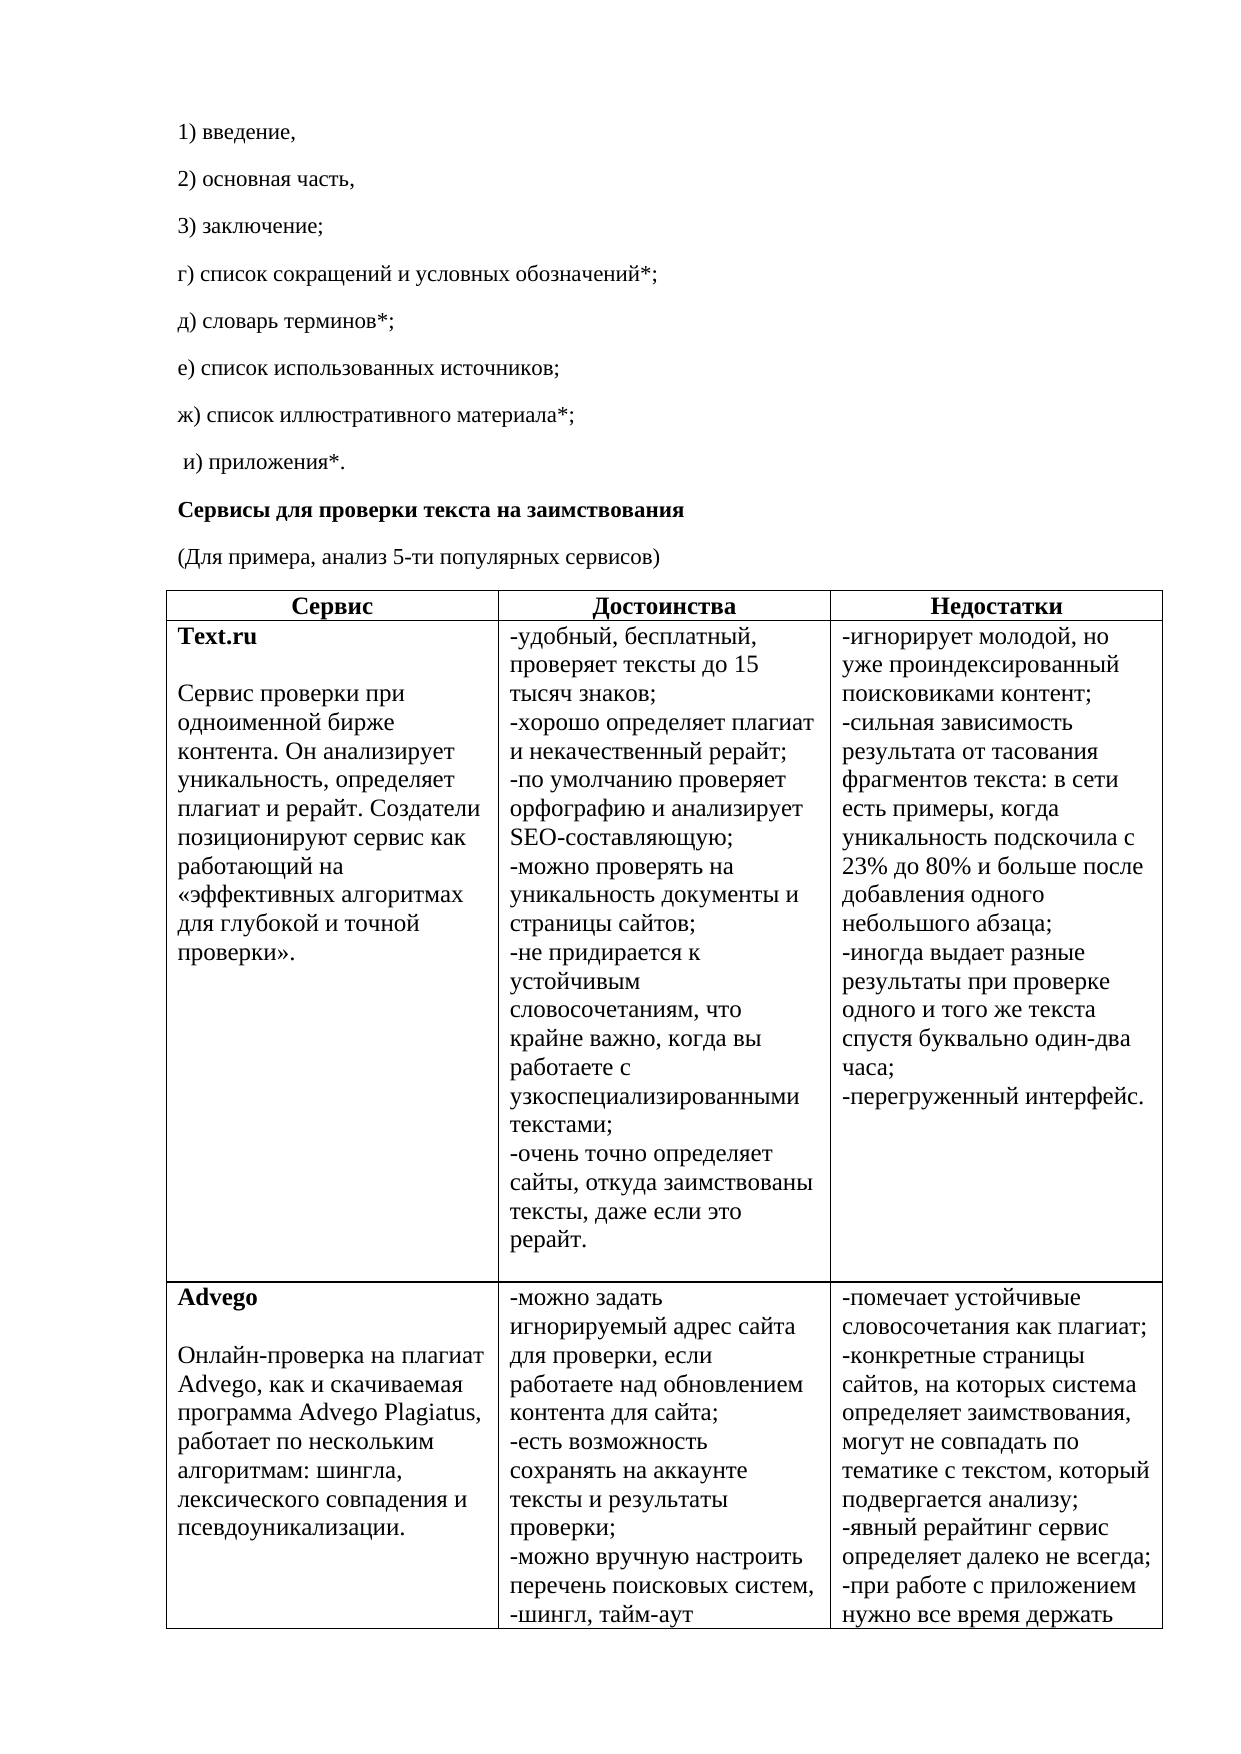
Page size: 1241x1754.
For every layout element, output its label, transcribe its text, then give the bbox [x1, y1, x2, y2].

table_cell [831, 1283, 1162, 1627]
table_header Недостатки [831, 591, 1162, 620]
table_header Достоинства [499, 591, 830, 620]
text е) список использованных источников; [177, 354, 1152, 380]
table_cell -удобный, бесплатный, проверяет тексты до 15 тысяч знаков; -хорошо определяет плагиат и некачественный рерайт; -по умолчанию проверяет орфографию и анализирует SEO-составляющую; -можно проверять на уникальность документы и страницы сайтов; -не придирается к устойчивым словосочетаниям, что крайне важно, когда вы работаете с узкоспециализированными текстами; -очень точно определяет сайты, откуда заимствованы тексты, даже если это рерайт. [499, 621, 830, 1281]
text и) приложения*. [177, 448, 1152, 475]
text д) словарь терминов*; [177, 307, 1152, 333]
table_header Сервис [167, 591, 498, 620]
table_cell -игнорирует молодой, но уже проиндексированный поисковиками контент; -сильная зависимость результата от тасования фрагментов текста: в сети есть примеры, когда уникальность подскочила с 23% до 80% и больше после добавления одного небольшого абзаца; -иногда выдает разные результаты при проверке одного и того же текста спустя буквально один-два часа; -перегруженный интерфейс. [831, 621, 1162, 1281]
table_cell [167, 1283, 498, 1627]
text 2) основная часть, [177, 165, 1152, 192]
text (Для примера, анализ 5-ти популярных сервисов) [177, 543, 1152, 569]
text Сервисы для проверки текста на заимствования [177, 496, 1152, 522]
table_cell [499, 1283, 830, 1627]
table_cell Text.ru Сервис проверки при одноименной бирже контента. Он анализирует уникальность, определяет плагиат и рерайт. Создатели позиционируют сервис как работающий на «эффективных алгоритмах для глубокой и точной проверки». [167, 621, 498, 1281]
text г) список сокращений и условных обозначений*; [177, 260, 1152, 286]
text 3) заключение; [177, 212, 1152, 239]
text 1) введение, [177, 118, 1152, 144]
text ж) список иллюстративного материала*; [177, 401, 1152, 428]
